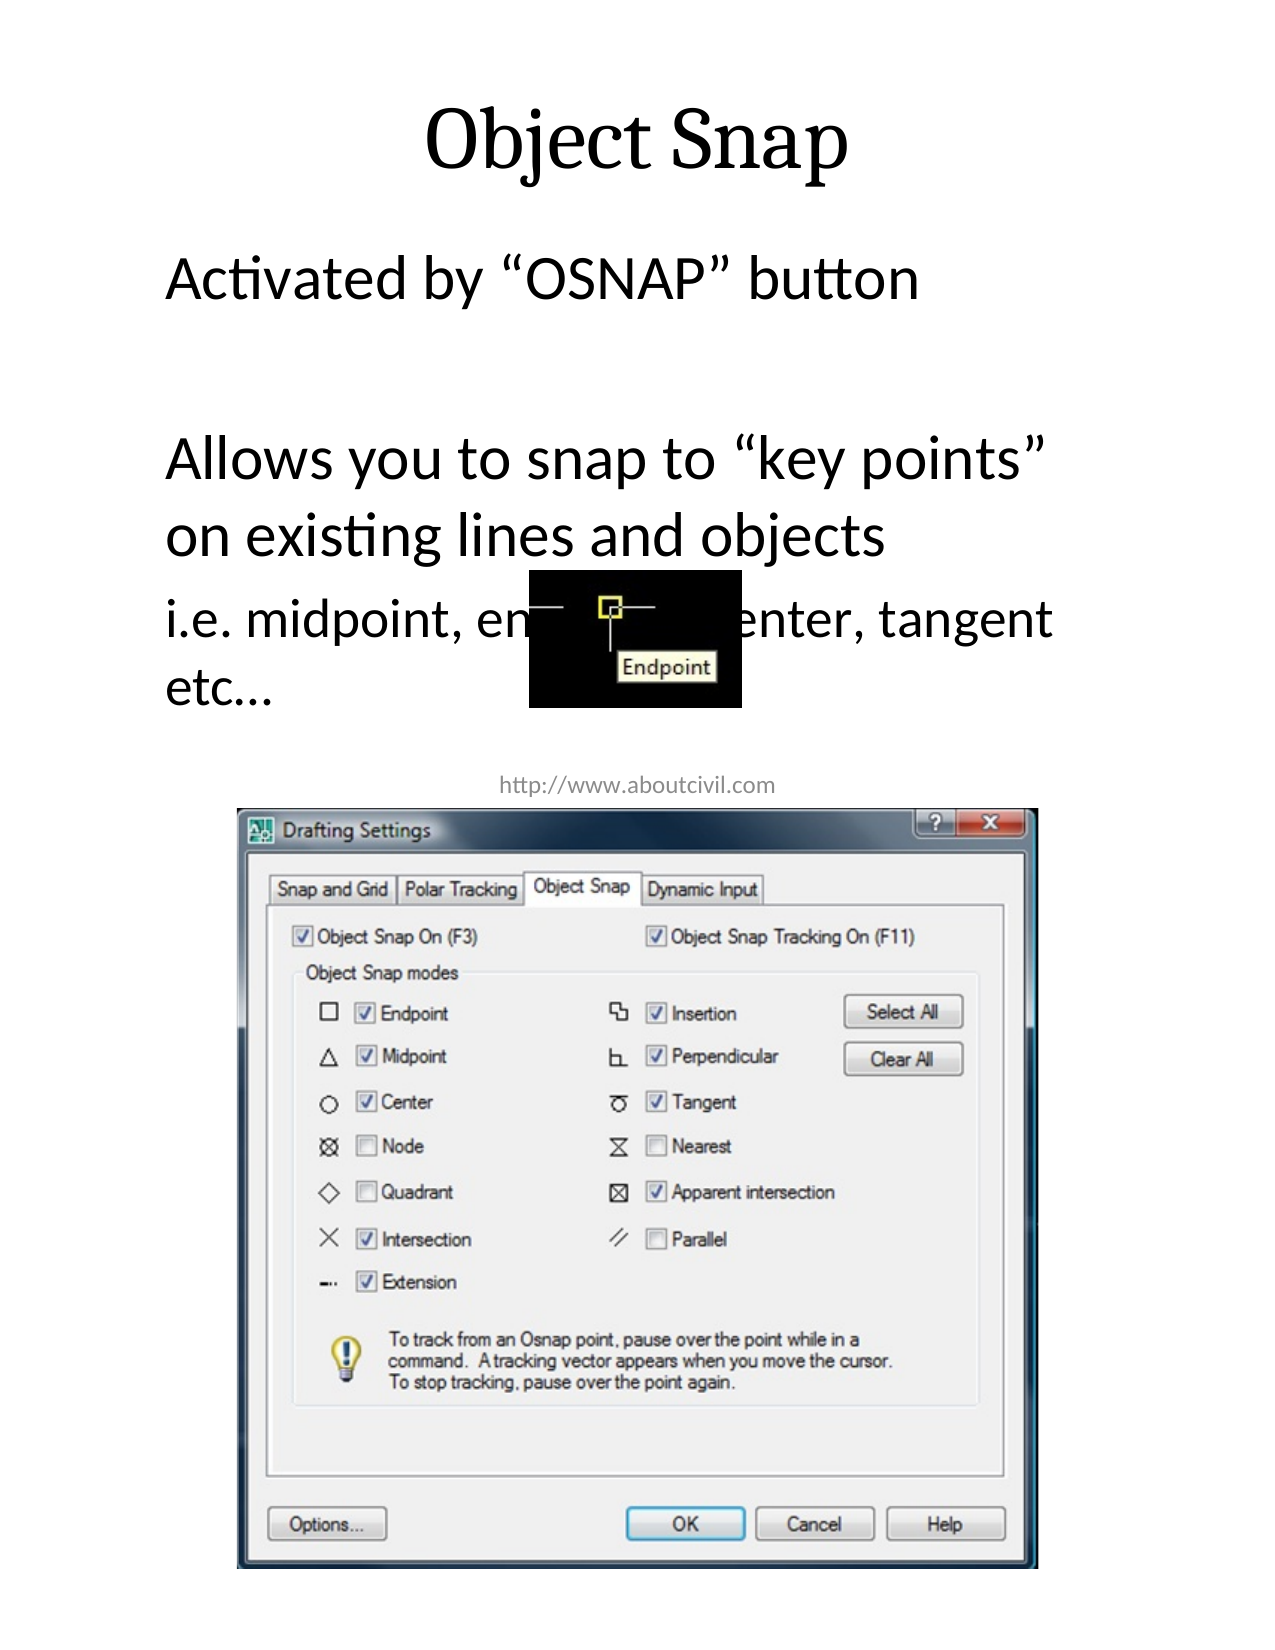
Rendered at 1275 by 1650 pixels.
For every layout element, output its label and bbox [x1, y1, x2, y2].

picture [236, 808, 1039, 1569]
picture [529, 570, 742, 708]
